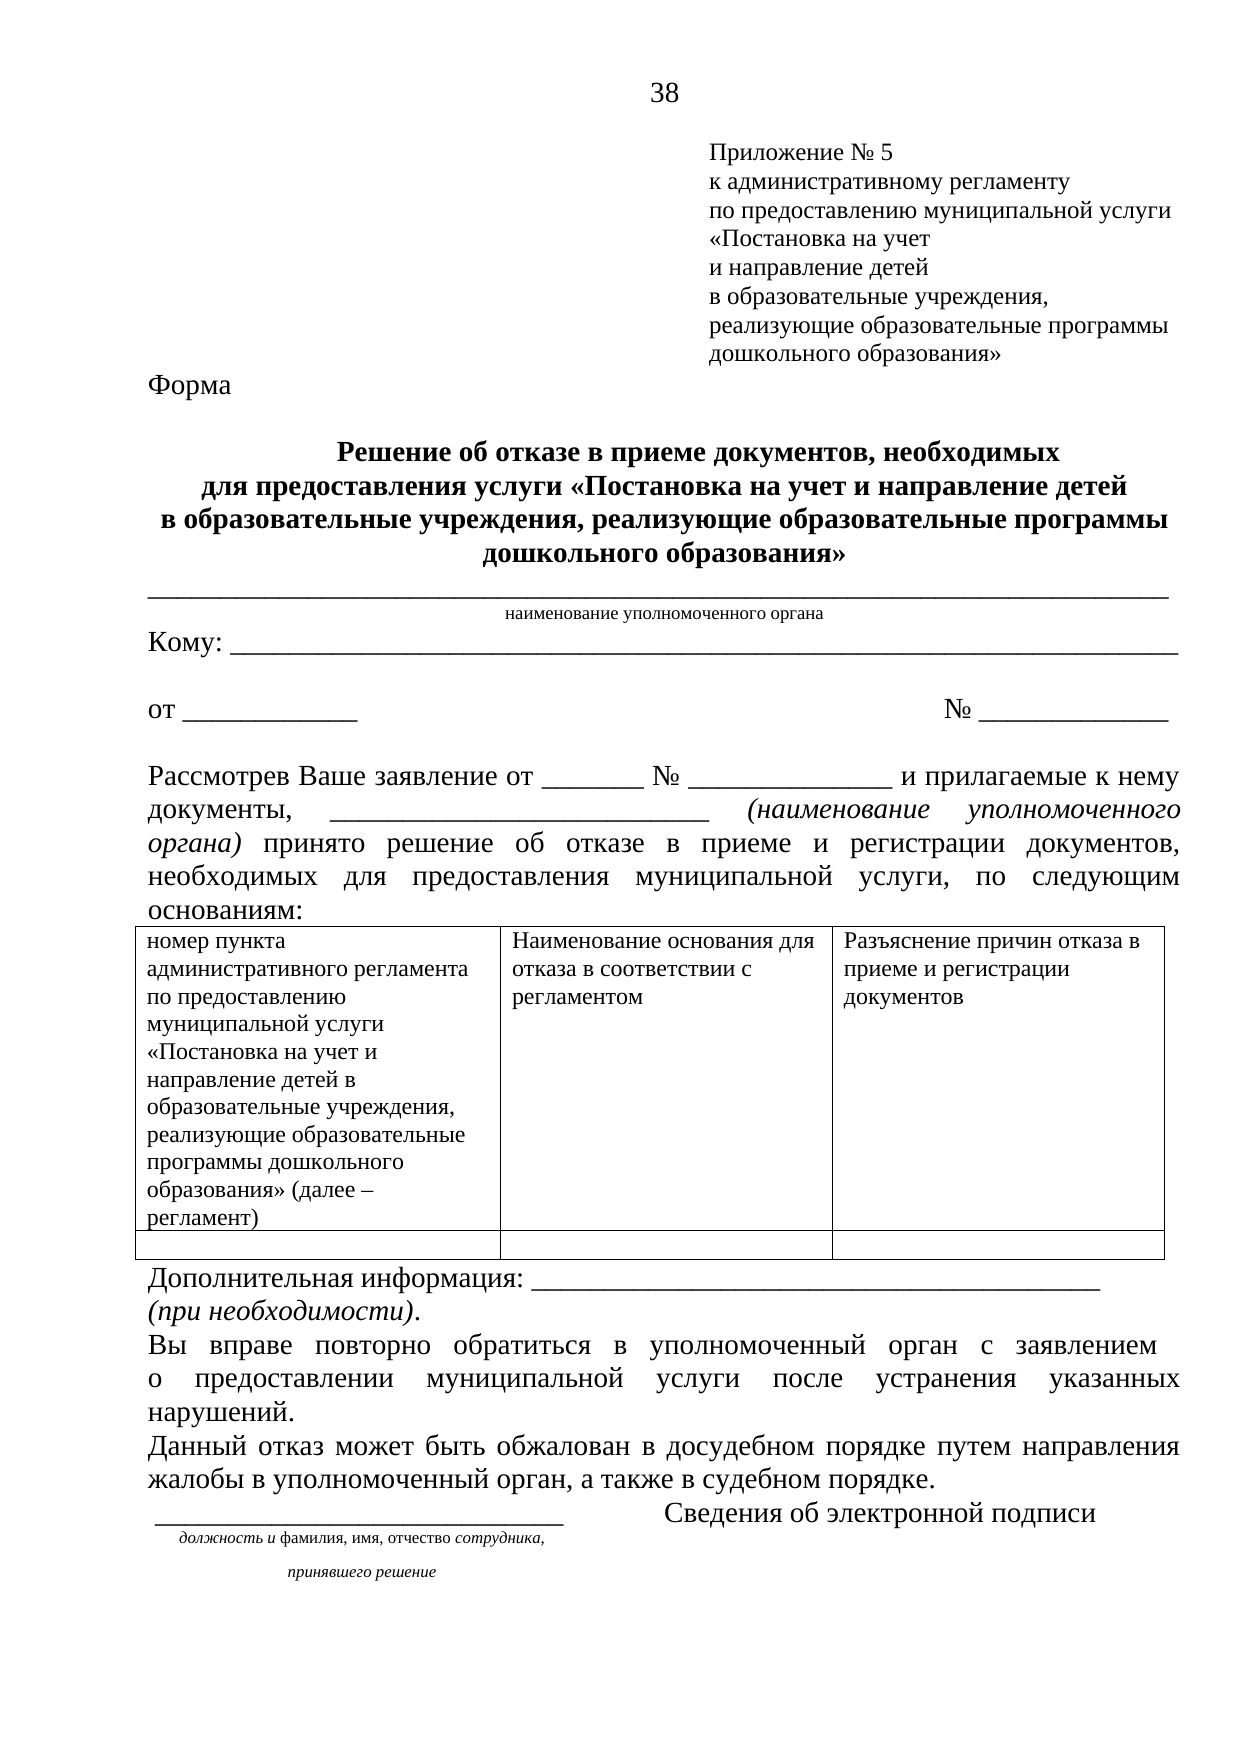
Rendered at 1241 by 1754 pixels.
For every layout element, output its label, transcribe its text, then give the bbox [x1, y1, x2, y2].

table_cell [136, 1231, 500, 1259]
text ______________________________________________________________________ [148, 568, 1181, 602]
text и направление детей в образовательные учреждения, реализующие образовательные программы дошкольного образования» [709, 252, 1181, 367]
text Решение об отказе в приеме документов, необходимых для предоставления услуги «Постановка на учет и направление детей [148, 434, 1181, 501]
table_header номер пункта административного регламента по предоставлению муниципальной услуги «Постановка на учет и направление детей в образовательные учреждения, реализующие образовательные программы дошкольного образования» (далее – регламент) [136, 927, 500, 1230]
text Рассмотрев Ваше заявление от _______ № ______________ и прилагаемые к нему документы, __________________________ (наименование уполномоченного органа) принято решение об отказе в приеме и регистрации документов, необходимых для предоставления муниципальной услуги, по следующим основаниям: [148, 758, 1181, 926]
table_cell [833, 1231, 1164, 1259]
text в образовательные учреждения, реализующие образовательные программы дошкольного образования» [148, 501, 1181, 568]
text по предоставлению муниципальной услуги «Постановка на учет [709, 195, 1181, 252]
text Приложение № 5 [709, 137, 1181, 166]
text к административному регламенту [709, 166, 1181, 195]
text от ____________ № _____________ [148, 691, 1181, 724]
text (при необходимости). [148, 1293, 1181, 1327]
text должность и фамилия, имя, отчество сотрудника, принявшего решение [148, 1528, 576, 1595]
text наименование уполномоченного органа [148, 602, 1181, 624]
text ____________________________ Сведения об электронной подписи [148, 1495, 1181, 1528]
text Форма [148, 367, 1181, 401]
text Данный отказ может быть обжалован в досудебном порядке путем направления жалобы в уполномоченный орган, а также в судебном порядке. [148, 1428, 1181, 1495]
table_cell [501, 1231, 832, 1259]
table_header Наименование основания для отказа в соответствии с регламентом [501, 927, 832, 1230]
text Кому: _________________________________________________________________ [148, 624, 1181, 657]
text Вы вправе повторно обратиться в уполномоченный орган с заявлением о предоставлении муниципальной услуги после устранения указанных нарушений. [148, 1327, 1181, 1428]
table_header Разъяснение причин отказа в приеме и регистрации документов [833, 927, 1164, 1230]
text Дополнительная информация: _______________________________________ [148, 1260, 1181, 1293]
